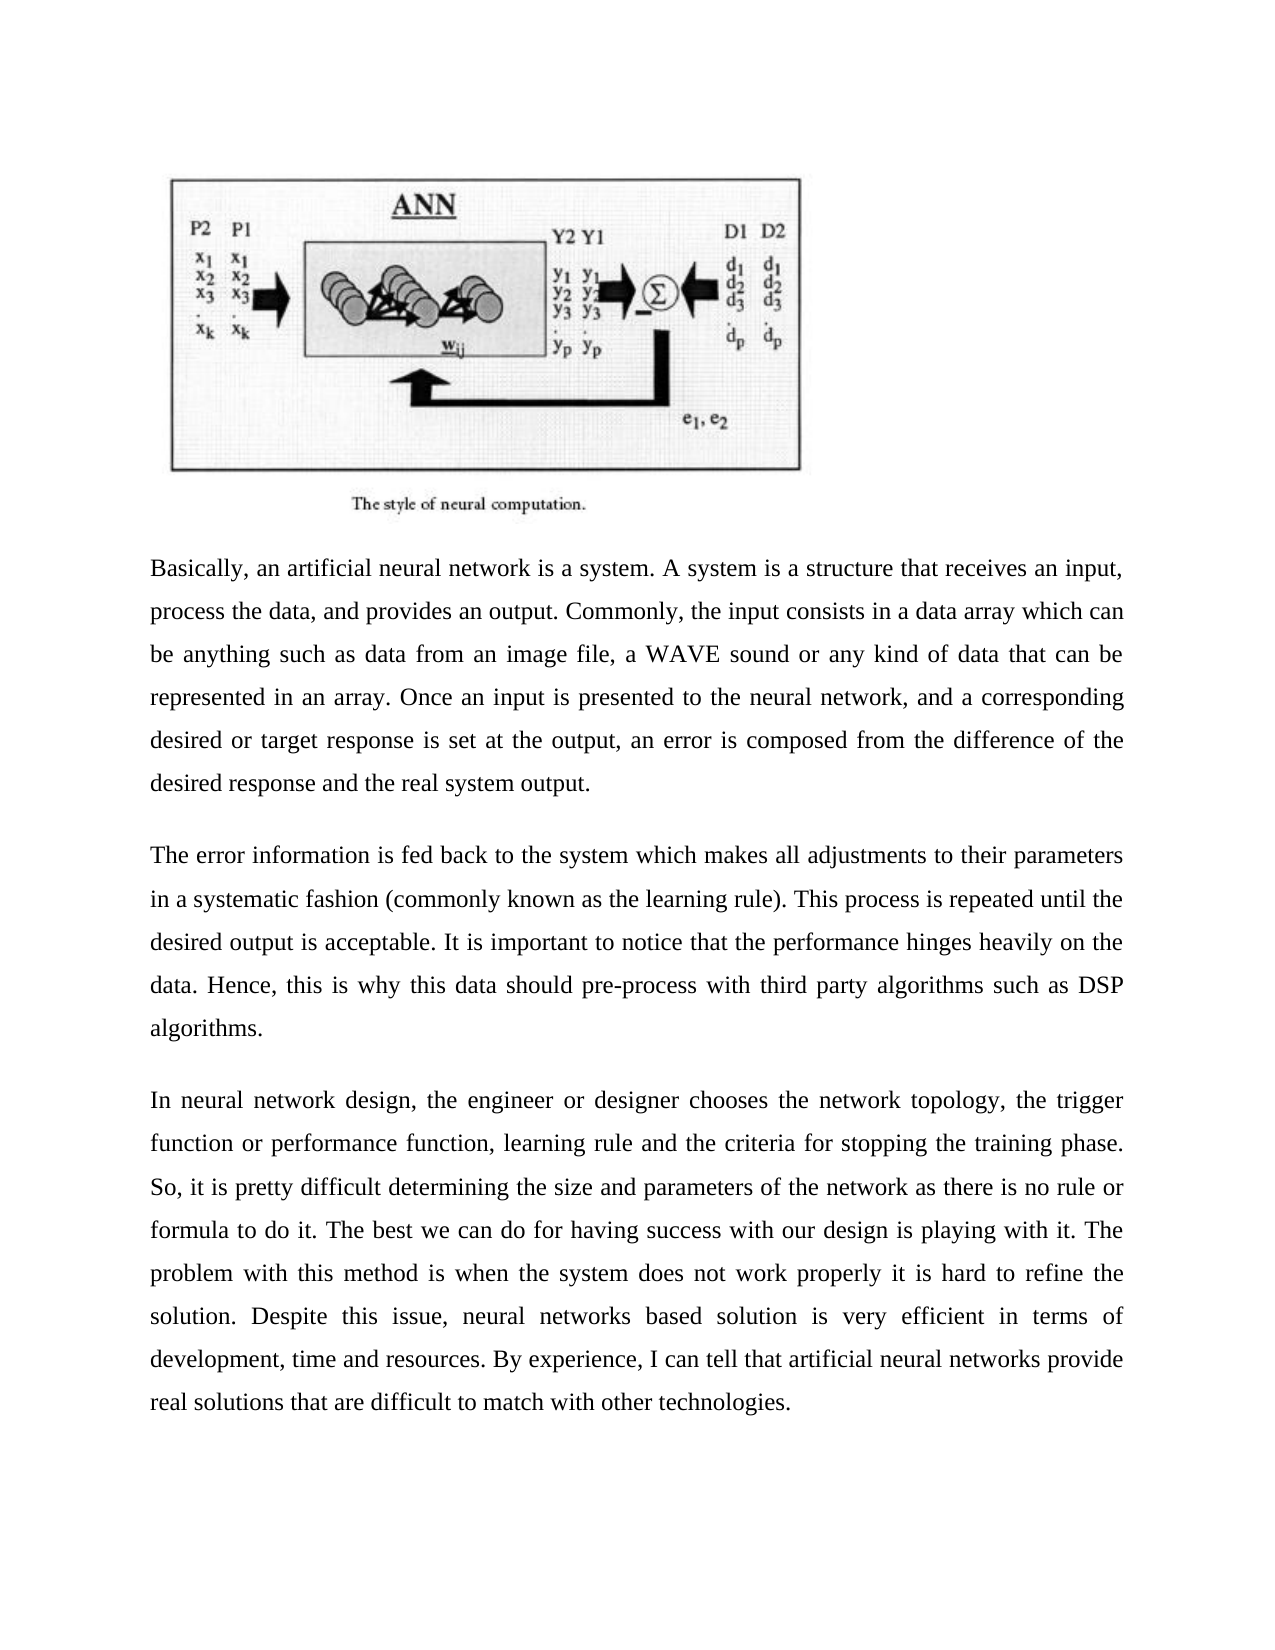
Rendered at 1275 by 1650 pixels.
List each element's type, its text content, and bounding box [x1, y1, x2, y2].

text In neural network design, the engineer or designer chooses the network topology, the trigger function or performance function, learning rule and the criteria for stopping the training phase. So, it is pretty difficult determining the size and parameters of the network as there is no rule or formula to do it. The best we can do for having success with our design is playing with it. The problem with this method is when the system does not work properly it is hard to refine the solution. Despite this issue, neural networks based solution is very efficient in terms of development, time and resources. By experience, I can tell that artificial neural networks provide real solutions that are difficult to match with other technologies. [150, 1085, 1125, 1416]
text The error information is fed back to the system which makes all adjustments to their parameters in a systematic fashion (commonly known as the learning rule). This process is repeated until the desired output is acceptable. It is important to notice that the performance hinges heavily on the data. Hence, this is why this data should pre-process with third party algorithms such as DSP algorithms. [150, 841, 1125, 1042]
text Basically, an artificial neural network is a system. A system is a structure that receives an input, process the data, and provides an output. Commonly, the input consists in a data array which can be anything such as data from an image file, a WAVE sound or any kind of data that can be represented in an array. Once an input is presented to the neural network, and a corresponding desired or target response is set at the output, an error is composed from the difference of the desired response and the real system output. [150, 553, 1125, 797]
picture [150, 150, 844, 524]
